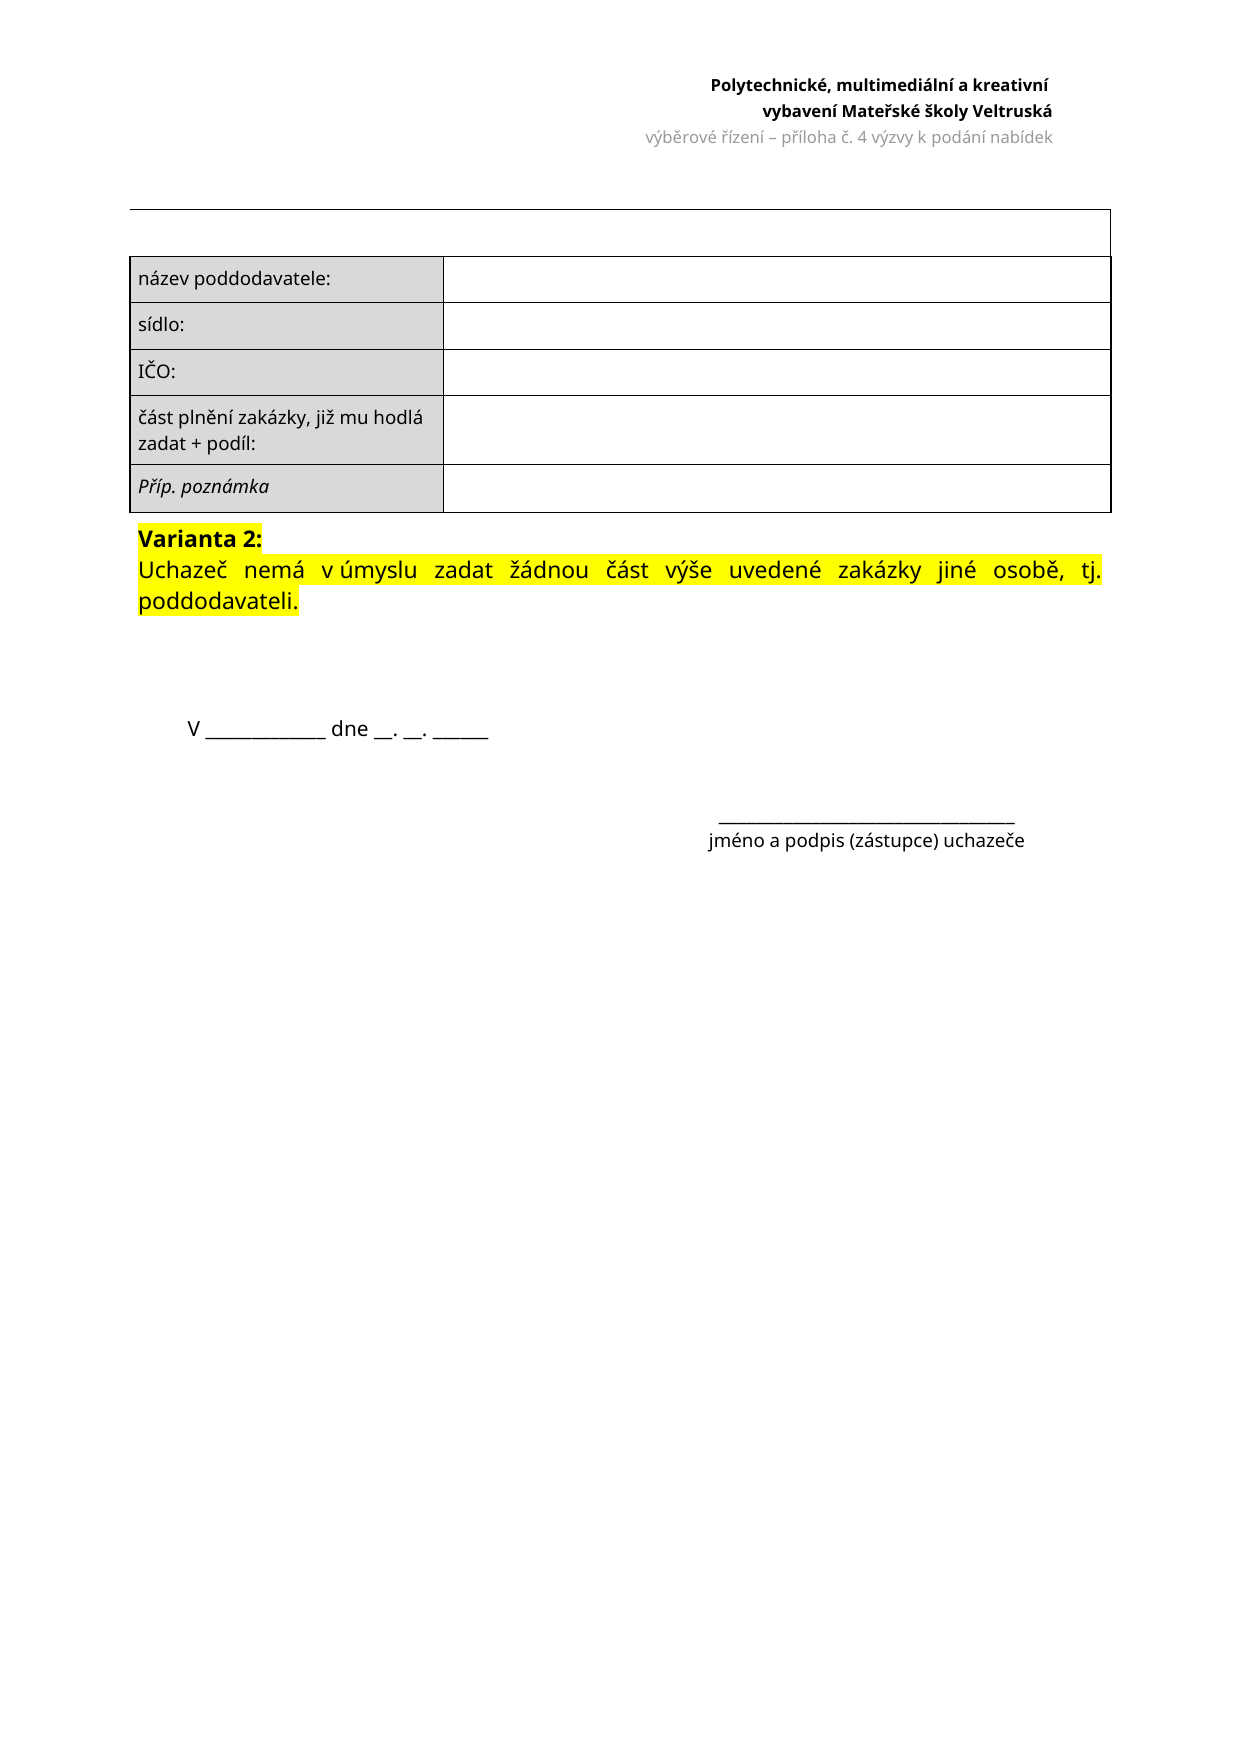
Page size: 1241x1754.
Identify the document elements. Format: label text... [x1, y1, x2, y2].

table_cell [444, 350, 1110, 395]
table_cell Varianta 2: Uchazeč nemá v úmyslu zadat žádnou část výše uvedené zakázky jiné osobě, tj. poddodavateli. [130, 513, 1111, 626]
table_cell IČO: [131, 350, 443, 395]
text V _____________ dne __. __. ______ [187, 714, 1053, 742]
table_cell [444, 465, 1110, 512]
table_cell [130, 210, 1110, 256]
table_cell Příp. poznámka [131, 465, 443, 512]
table_cell [444, 303, 1110, 349]
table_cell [131, 396, 443, 464]
table_cell název poddodavatele: [131, 257, 443, 302]
table_cell [444, 257, 1110, 302]
text ________________________________ [187, 799, 1053, 828]
text jméno a podpis (zástupce) uchazeče [187, 828, 1053, 853]
table_cell sídlo: [131, 303, 443, 349]
table_cell [444, 396, 1110, 464]
